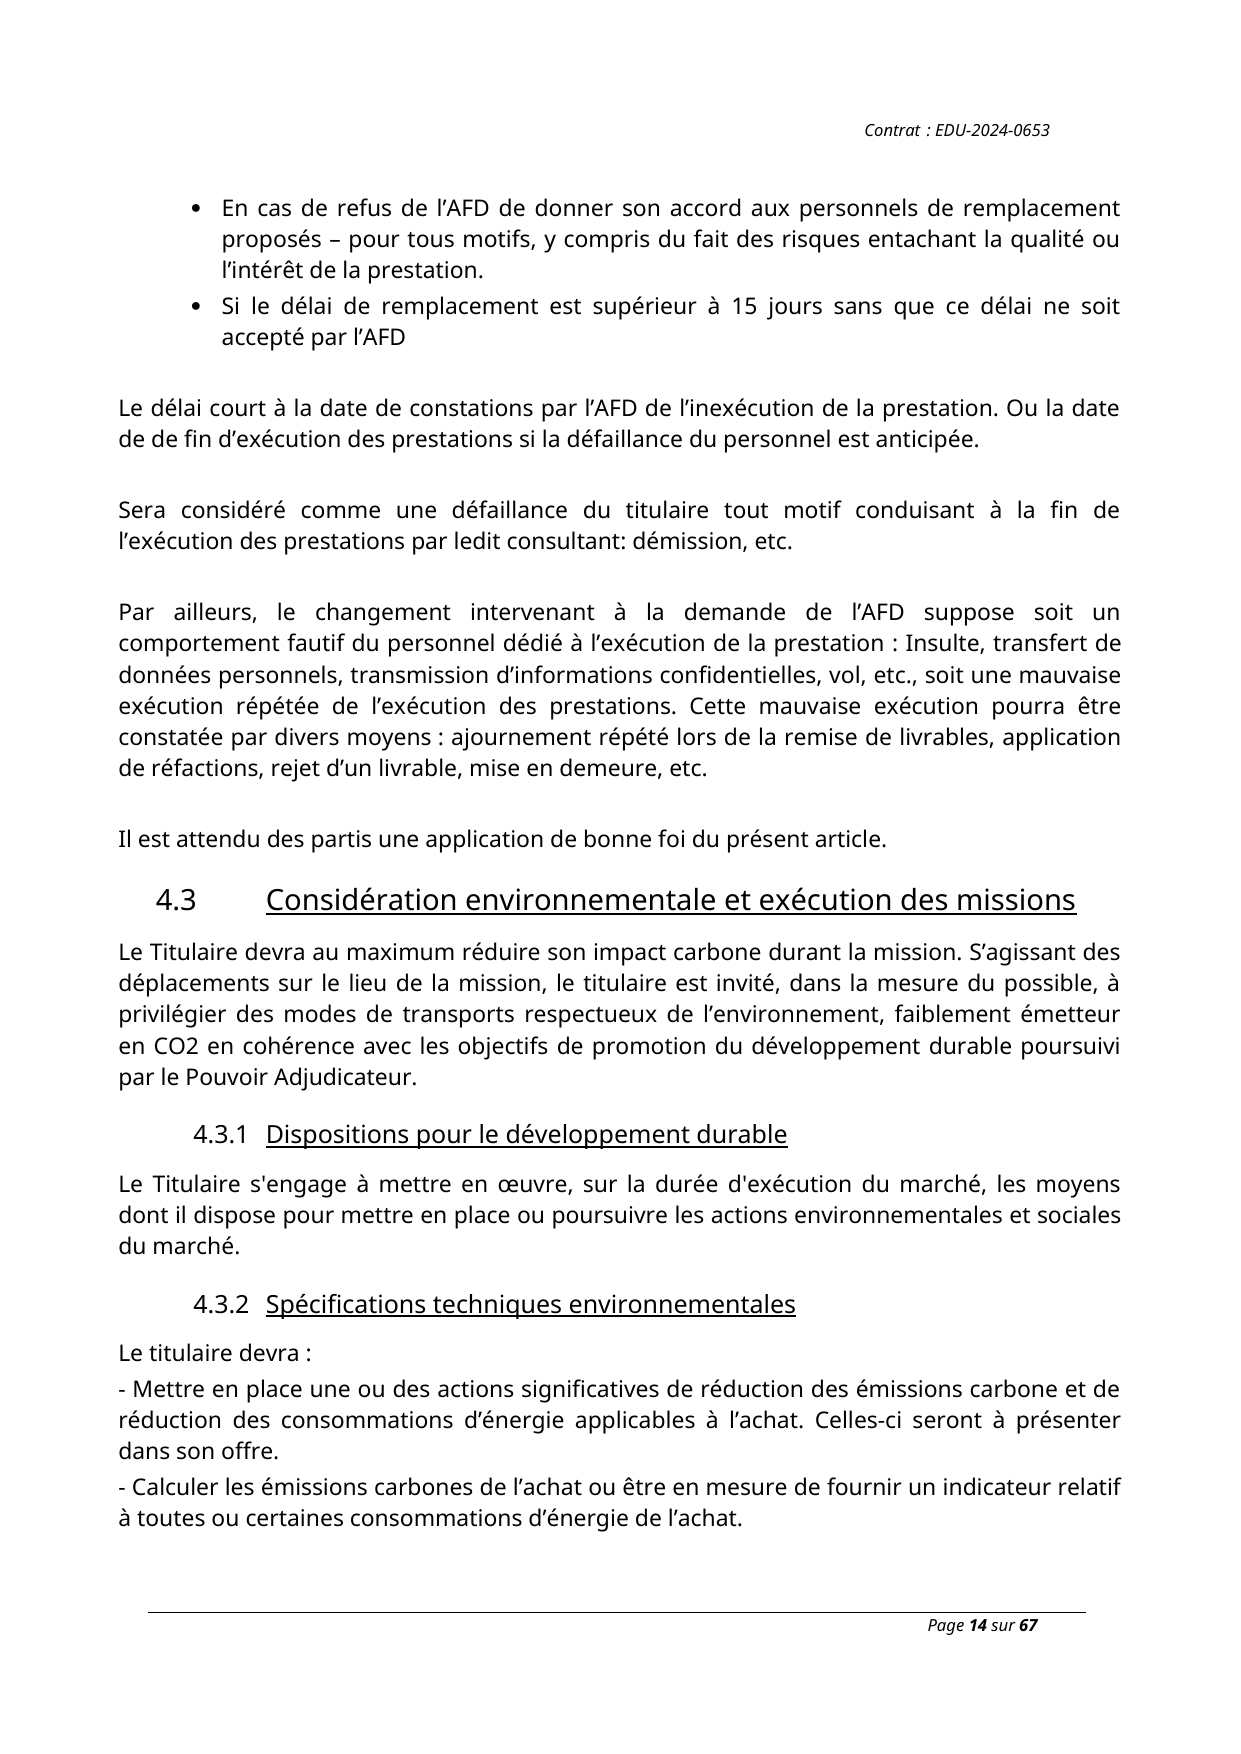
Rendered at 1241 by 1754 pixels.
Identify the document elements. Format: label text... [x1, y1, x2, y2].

text Le Titulaire s'engage à mettre en œuvre, sur la durée d'exécution du marché, les moyens dont il dispose pour mettre en place ou poursuivre les actions environnementales et sociales du marché. [118, 1168, 1122, 1262]
text Le Titulaire devra au maximum réduire son impact carbone durant la mission. S’agissant des déplacements sur le lieu de la mission, le titulaire est invité, dans la mesure du possible, à privilégier des modes de transports respectueux de l’environnement, faiblement émetteur en CO2 en cohérence avec les objectifs de promotion du développement durable poursuivi par le Pouvoir Adjudicateur. [118, 936, 1122, 1092]
text Il est attendu des partis une application de bonne foi du présent article. [118, 823, 1122, 854]
text Spécifications techniques environnementales [193, 1287, 1122, 1321]
text Dispositions pour le développement durable [193, 1117, 1122, 1151]
text Considération environnementale et exécution des missions [156, 879, 1122, 919]
list En cas de refus de l’AFD de donner son accord aux personnels de remplacement proposés – pour tous motifs, y compris du fait des risques entachant la qualité ou l’intérêt de la prestation. [192, 192, 1122, 286]
text Sera considéré comme une défaillance du titulaire tout motif conduisant à la fin de l’exécution des prestations par ledit consultant: démission, etc. [118, 494, 1122, 557]
text Le délai court à la date de constations par l’AFD de l’inexécution de la prestation. Ou la date de de fin d’exécution des prestations si la défaillance du personnel est anticipée. [118, 392, 1122, 454]
text - Calculer les émissions carbones de l’achat ou être en mesure de fournir un indicateur relatif à toutes ou certaines consommations d’énergie de l’achat. [118, 1471, 1122, 1533]
text - Mettre en place une ou des actions significatives de réduction des émissions carbone et de réduction des consommations d’énergie applicables à l’achat. Celles-ci seront à présenter dans son offre. [118, 1373, 1122, 1466]
list Si le délai de remplacement est supérieur à 15 jours sans que ce délai ne soit accepté par l’AFD [192, 290, 1122, 352]
text Par ailleurs, le changement intervenant à la demande de l’AFD suppose soit un comportement fautif du personnel dédié à l’exécution de la prestation : Insulte, transfert de données personnels, transmission d’informations confidentielles, vol, etc., soit une mauvaise exécution répétée de l’exécution des prestations. Cette mauvaise exécution pourra être constatée par divers moyens : ajournement répété lors de la remise de livrables, application de réfactions, rejet d’un livrable, mise en demeure, etc. [118, 596, 1122, 784]
text Le titulaire devra : [118, 1337, 1122, 1368]
